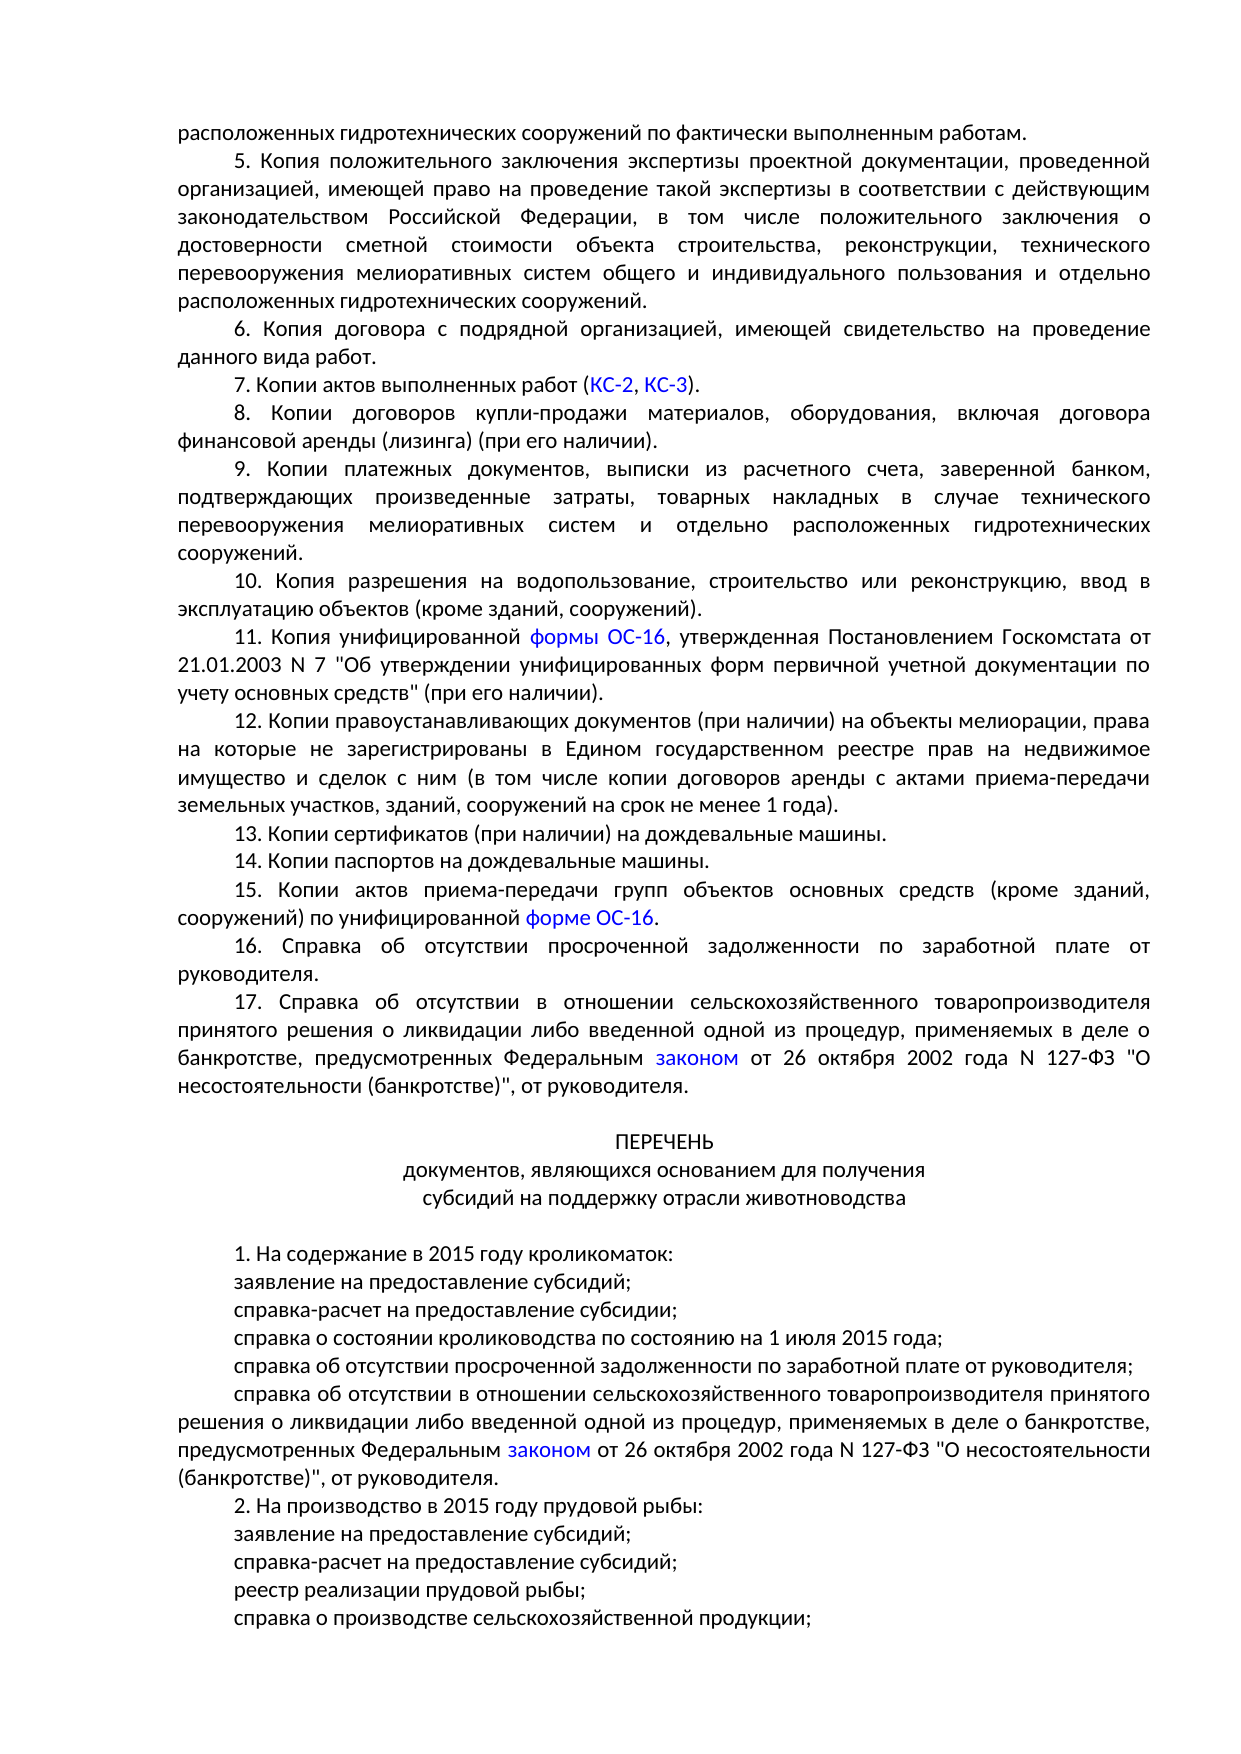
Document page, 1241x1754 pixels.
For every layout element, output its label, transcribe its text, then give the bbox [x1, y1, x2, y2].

text справка об отсутствии просроченной задолженности по заработной плате от руководителя; [177, 1351, 1152, 1379]
text 12. Копии правоустанавливающих документов (при наличии) на объекты мелиорации, права на которые не зарегистрированы в Едином государственном реестре прав на недвижимое имущество и сделок с ним (в том числе копии договоров аренды с актами приема-передачи земельных участков, зданий, сооружений на срок не менее 1 года). [177, 707, 1152, 819]
text 15. Копии актов приема-передачи групп объектов основных средств (кроме зданий, сооружений) по унифицированной форме ОС-16. [177, 875, 1152, 931]
text 5. Копия положительного заключения экспертизы проектной документации, проведенной организацией, имеющей право на проведение такой экспертизы в соответствии с действующим законодательством Российской Федерации, в том числе положительного заключения о достоверности сметной стоимости объекта строительства, реконструкции, технического перевооружения мелиоративных систем общего и индивидуального пользования и отдельно расположенных гидротехнических сооружений. [177, 146, 1152, 314]
text 16. Справка об отсутствии просроченной задолженности по заработной плате от руководителя. [177, 931, 1152, 987]
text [177, 118, 1152, 146]
text 14. Копии паспортов на дождевальные машины. [177, 847, 1152, 875]
text справка о состоянии кролиководства по состоянию на 1 июля 2015 года; [177, 1323, 1152, 1351]
text 13. Копии сертификатов (при наличии) на дождевальные машины. [177, 819, 1152, 847]
text 1. На содержание в 2015 году кроликоматок: [177, 1239, 1152, 1267]
text справка о производстве сельскохозяйственной продукции; [177, 1603, 1152, 1631]
text ПЕРЕЧЕНЬ [177, 1127, 1152, 1155]
text 11. Копия унифицированной формы ОС-16, утвержденная Постановлением Госкомстата от 21.01.2003 N 7 "Об утверждении унифицированных форм первичной учетной документации по учету основных средств" (при его наличии). [177, 622, 1152, 707]
text 17. Справка об отсутствии в отношении сельскохозяйственного товаропроизводителя принятого решения о ликвидации либо введенной одной из процедур, применяемых в деле о банкротстве, предусмотренных Федеральным законом от 26 октября 2002 года N 127-ФЗ "О несостоятельности (банкротстве)", от руководителя. [177, 987, 1152, 1099]
text субсидий на поддержку отрасли животноводства [177, 1183, 1152, 1211]
text справка-расчет на предоставление субсидии; [177, 1295, 1152, 1323]
text справка-расчет на предоставление субсидий; [177, 1547, 1152, 1575]
text 8. Копии договоров купли-продажи материалов, оборудования, включая договора финансовой аренды (лизинга) (при его наличии). [177, 398, 1152, 454]
text 7. Копии актов выполненных работ (КС-2, КС-3). [177, 370, 1152, 398]
text документов, являющихся основанием для получения [177, 1155, 1152, 1183]
text 9. Копии платежных документов, выписки из расчетного счета, заверенной банком, подтверждающих произведенные затраты, товарных накладных в случае технического перевооружения мелиоративных систем и отдельно расположенных гидротехнических сооружений. [177, 454, 1152, 566]
text заявление на предоставление субсидий; [177, 1267, 1152, 1295]
text реестр реализации прудовой рыбы; [177, 1575, 1152, 1603]
text 2. На производство в 2015 году прудовой рыбы: [177, 1491, 1152, 1519]
text заявление на предоставление субсидий; [177, 1519, 1152, 1547]
text 10. Копия разрешения на водопользование, строительство или реконструкцию, ввод в эксплуатацию объектов (кроме зданий, сооружений). [177, 566, 1152, 622]
text 6. Копия договора с подрядной организацией, имеющей свидетельство на проведение данного вида работ. [177, 314, 1152, 370]
